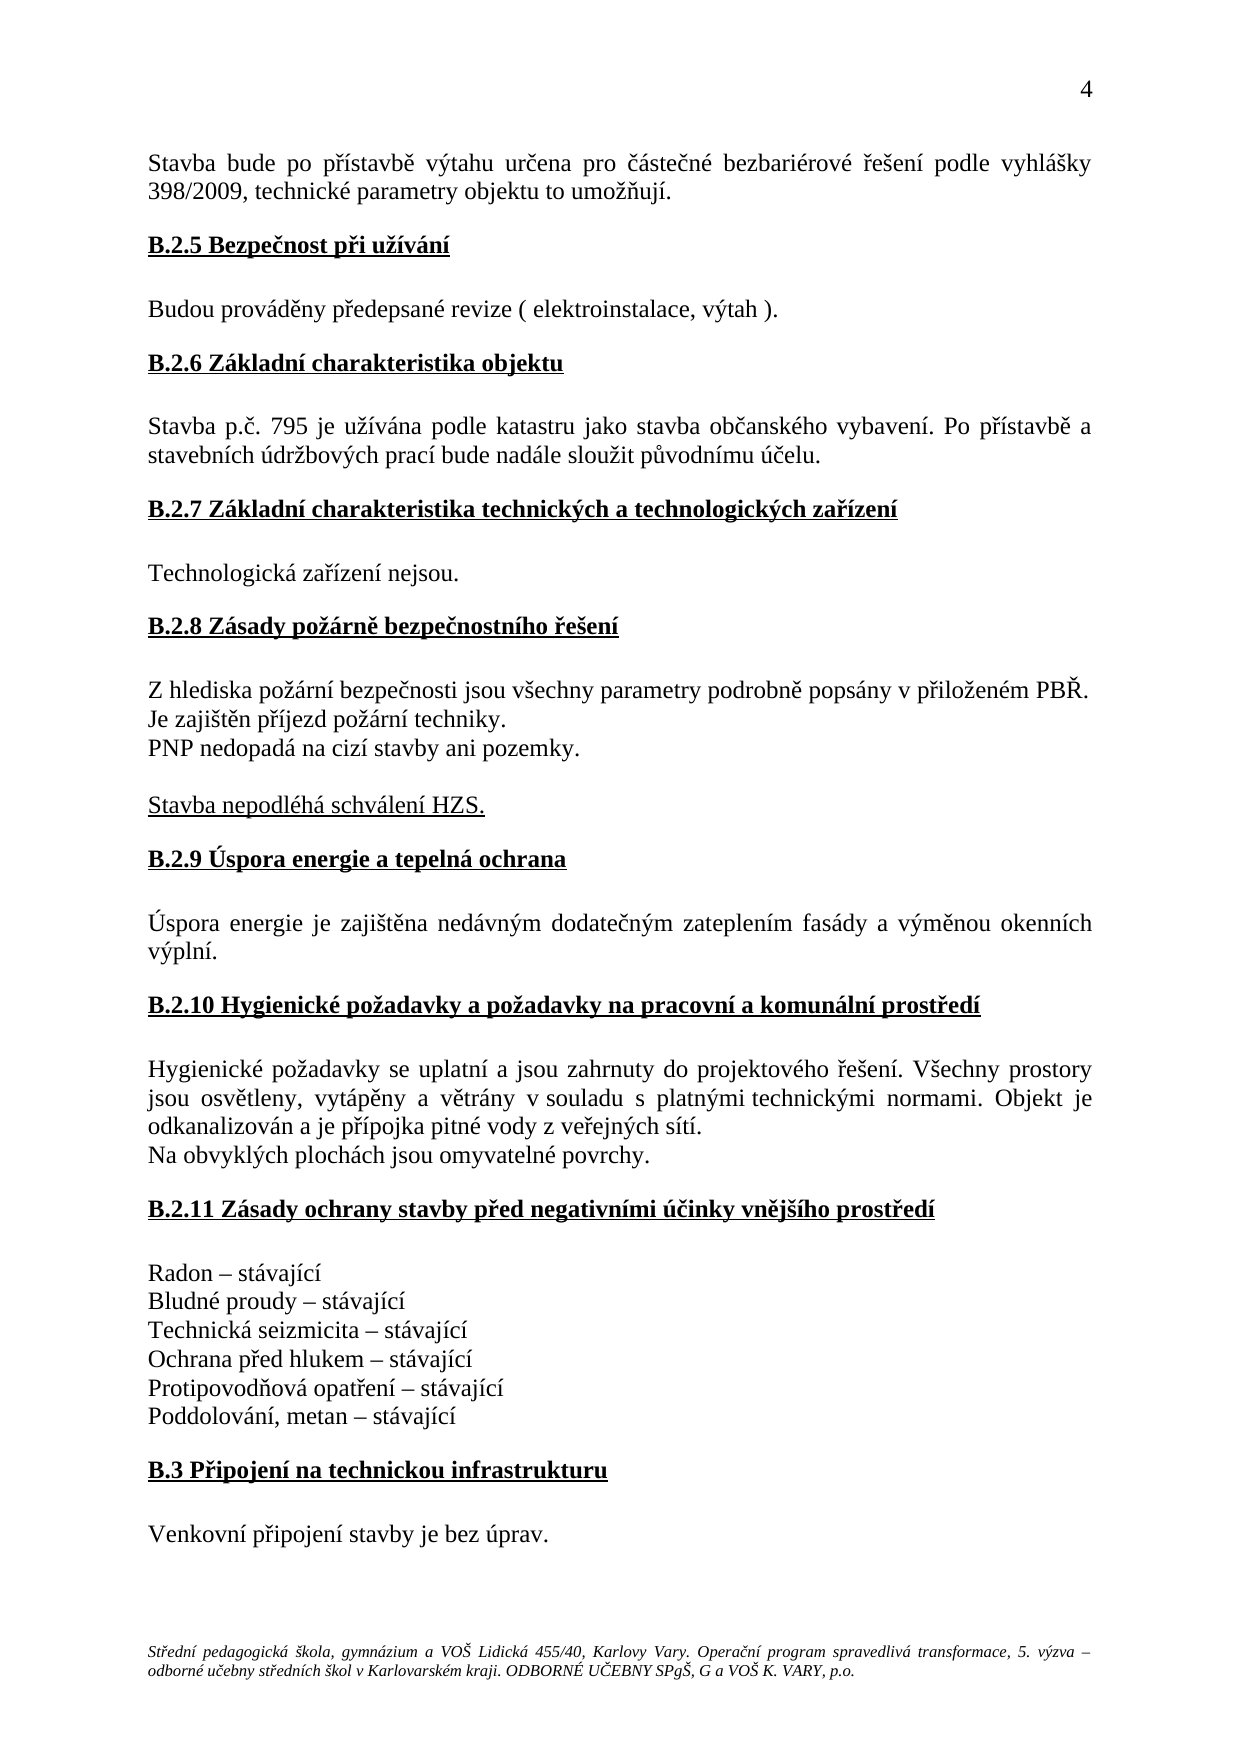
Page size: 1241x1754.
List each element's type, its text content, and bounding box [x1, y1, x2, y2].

text Venkovní připojení stavby je bez úprav. [148, 1519, 1093, 1548]
subtitle B.2.10 Hygienické požadavky a požadavky na pracovní a komunální prostředí [148, 990, 1093, 1019]
text Hygienické požadavky se uplatní a jsou zahrnuty do projektového řešení. Všechny prostory jsou osvětleny, vytápěny a větrány v souladu s platnými technickými normami. Objekt je odkanalizován a je přípojka pitné vody z veřejných sítí. [148, 1054, 1093, 1140]
text PNP nedopadá na cizí stavby ani pozemky. [148, 733, 1093, 761]
text Ochrana před hlukem – stávající [148, 1344, 1093, 1373]
text Poddolování, metan – stávající [148, 1401, 1093, 1430]
text Stavba bude po přístavbě výtahu určena pro částečné bezbariérové řešení podle vyhlášky 398/2009, technické parametry objektu to umožňují. [148, 148, 1093, 205]
subtitle B.2.8 Zásady požárně bezpečnostního řešení [148, 611, 1093, 640]
subtitle B.2.5 Bezpečnost při užívání [148, 230, 1093, 259]
subtitle B.2.9 Úspora energie a tepelná ochrana [148, 844, 1093, 873]
text Stavba nepodléhá schválení HZS. [148, 790, 1093, 819]
subtitle B.2.7 Základní charakteristika technických a technologických zařízení [148, 494, 1093, 523]
text Úspora energie je zajištěna nedávným dodatečným zateplením fasády a výměnou okenních výplní. [148, 908, 1093, 965]
text Na obvyklých plochách jsou omyvatelné povrchy. [148, 1140, 1093, 1169]
text Budou prováděny předepsané revize ( elektroinstalace, výtah ). [148, 294, 1093, 323]
text Technologická zařízení nejsou. [148, 558, 1093, 586]
subtitle B.2.6 Základní charakteristika objektu [148, 348, 1093, 376]
text Protipovodňová opatření – stávající [148, 1373, 1093, 1401]
text Bludné proudy – stávající [148, 1286, 1093, 1315]
subtitle B.2.11 Zásady ochrany stavby před negativními účinky vnějšího prostředí [148, 1194, 1093, 1223]
text Radon – stávající [148, 1258, 1093, 1286]
text Je zajištěn příjezd požární techniky. [148, 704, 1093, 733]
text Stavba p.č. 795 je užívána podle katastru jako stavba občanského vybavení. Po přístavbě a stavebních údržbových prací bude nadále sloužit původnímu účelu. [148, 411, 1093, 469]
text Z hlediska požární bezpečnosti jsou všechny parametry podrobně popsány v přiloženém PBŘ. [148, 675, 1093, 704]
text Technická seizmicita – stávající [148, 1315, 1093, 1344]
subtitle B.3 Připojení na technickou infrastrukturu [148, 1455, 1093, 1484]
